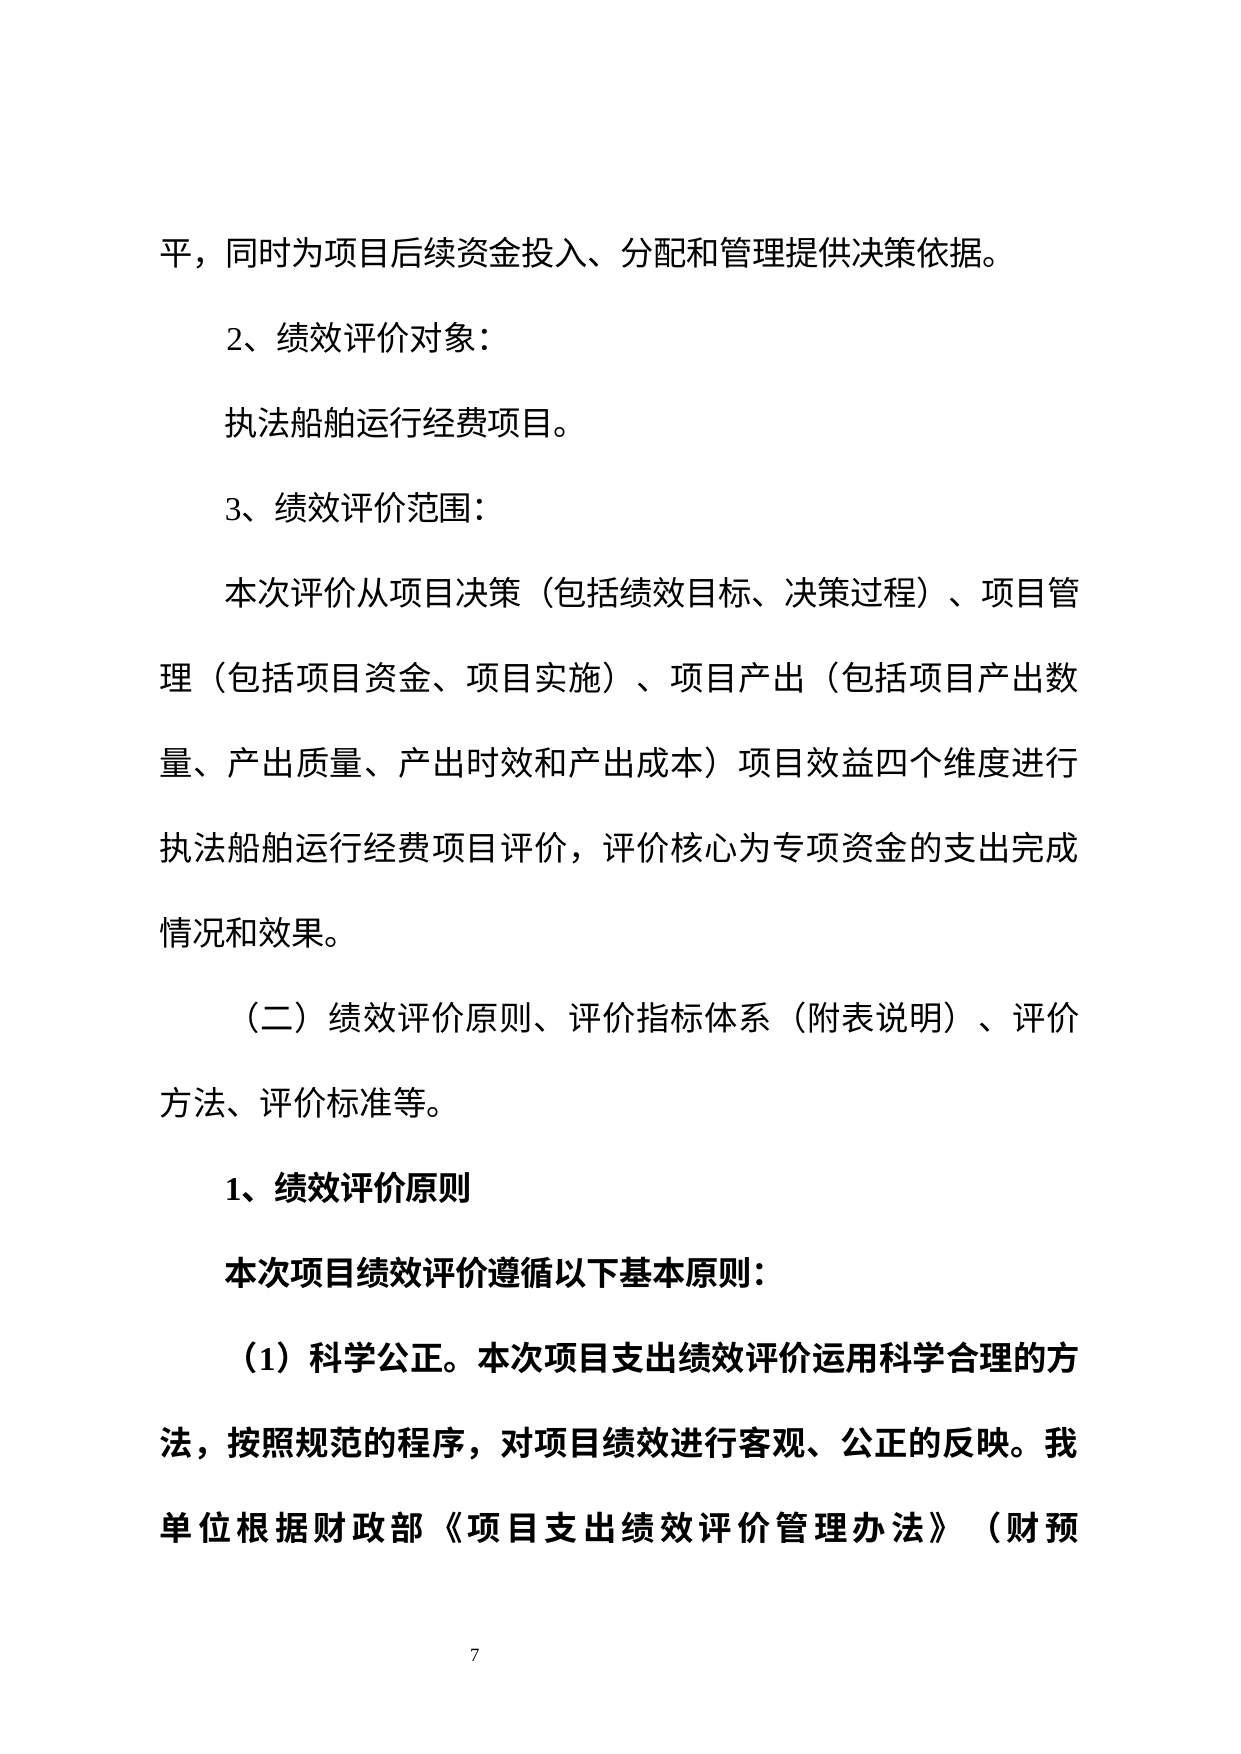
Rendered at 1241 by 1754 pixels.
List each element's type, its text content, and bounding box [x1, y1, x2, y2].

text 2、绩效评价对象： [159, 294, 1081, 379]
title 本次项目绩效评价遵循以下基本原则： [159, 1229, 1081, 1314]
title （二）绩效评价原则、评价指标体系（附表说明）、评价方法、评价标准等。 [159, 974, 1081, 1144]
text 执法船舶运行经费项目。 [159, 379, 1081, 464]
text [159, 209, 1081, 294]
text 3、绩效评价范围： [159, 464, 1081, 549]
title 1、绩效评价原则 [159, 1144, 1081, 1229]
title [159, 1314, 1081, 1569]
text 本次评价从项目决策（包括绩效目标、决策过程）、项目管理（包括项目资金、项目实施）、项目产出（包括项目产出数量、产出质量、产出时效和产出成本）项目效益四个维度进行执法船舶运行经费项目评价，评价核心为专项资金的支出完成情况和效果。 [159, 549, 1081, 974]
